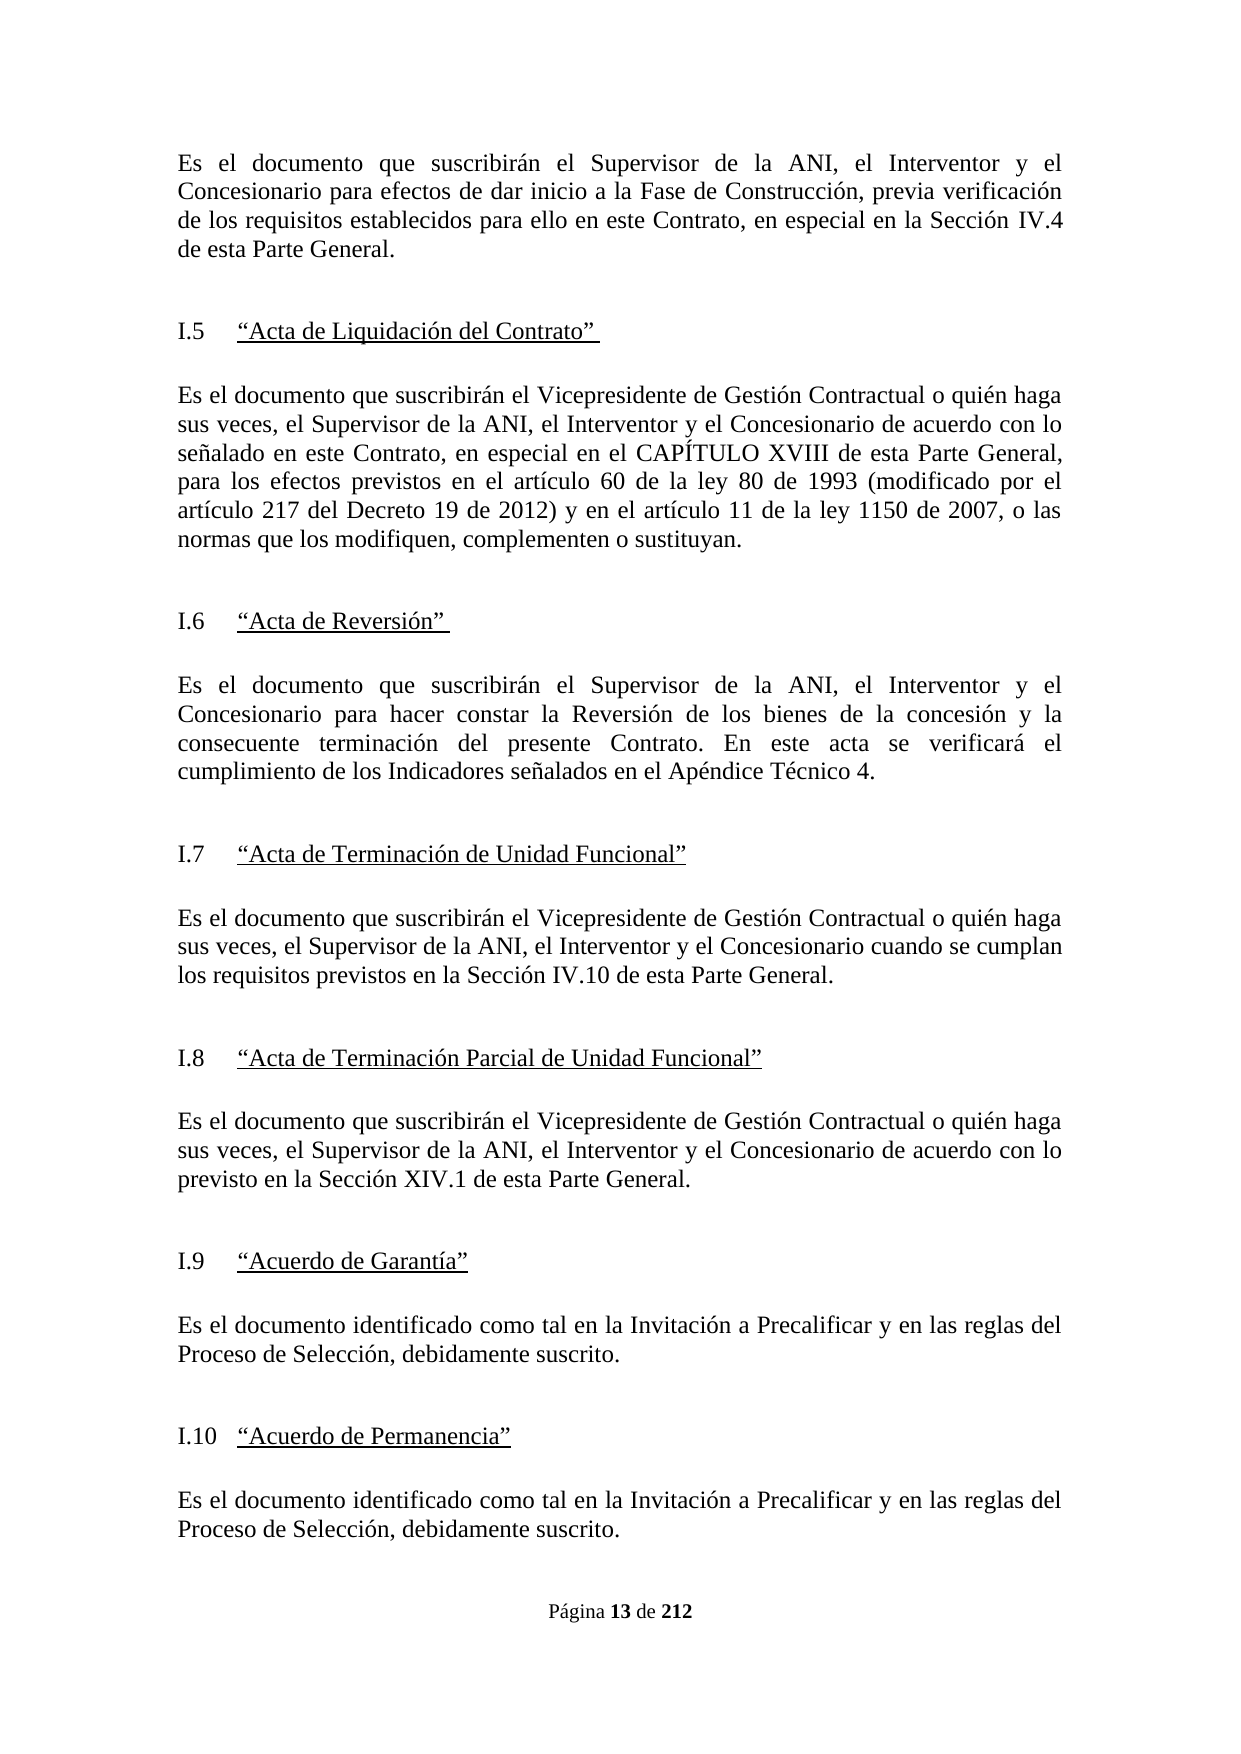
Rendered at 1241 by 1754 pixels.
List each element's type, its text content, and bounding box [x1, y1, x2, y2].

text Es el documento identificado como tal en la Invitación a Precalificar y en las reglas del Proceso de Selección, debidamente suscrito. [177, 1485, 1063, 1543]
subtitle “Acuerdo de Permanencia” [177, 1421, 1063, 1450]
subtitle “Acta de Terminación Parcial de Unidad Funcional” [177, 1043, 1063, 1071]
text Es el documento que suscribirán el Vicepresidente de Gestión Contractual o quién haga sus veces, el Supervisor de la ANI, el Interventor y el Concesionario cuando se cumplan los requisitos previstos en la Sección 4.10 de esta Parte General. [177, 903, 1063, 989]
text Es el documento que suscribirán el Supervisor de la ANI, el Interventor y el Concesionario para efectos de dar inicio a la Fase de Construcción, previa verificación de los requisitos establecidos para ello en este Contrato, en especial en la Sección 4.4 de esta Parte General. [177, 148, 1063, 263]
subtitle “Acta de Reversión” [177, 606, 1063, 635]
subtitle “Acta de Liquidación del Contrato” [177, 316, 1063, 345]
text Es el documento que suscribirán el Vicepresidente de Gestión Contractual o quién haga sus veces, el Supervisor de la ANI, el Interventor y el Concesionario de acuerdo con lo señalado en este Contrato, en especial en el CAPÍTULO XVIII de esta Parte General, para los efectos previstos en el artículo 60 de la ley 80 de 1993 (modificado por el artículo 217 del Decreto 19 de 2012) y en el artículo 11 de la ley 1150 de 2007, o las normas que los modifiquen, complementen o sustituyan. [177, 380, 1063, 553]
text Es el documento identificado como tal en la Invitación a Precalificar y en las reglas del Proceso de Selección, debidamente suscrito. [177, 1310, 1063, 1368]
text Es el documento que suscribirán el Supervisor de la ANI, el Interventor y el Concesionario para hacer constar la Reversión de los bienes de la concesión y la consecuente terminación del presente Contrato. En este acta se verificará el cumplimiento de los Indicadores señalados en el Apéndice Técnico 4. [177, 670, 1063, 785]
subtitle “Acuerdo de Garantía” [177, 1246, 1063, 1275]
subtitle “Acta de Terminación de Unidad Funcional” [177, 839, 1063, 868]
text Es el documento que suscribirán el Vicepresidente de Gestión Contractual o quién haga sus veces, el Supervisor de la ANI, el Interventor y el Concesionario de acuerdo con lo previsto en la Sección 14.1 de esta Parte General. [177, 1106, 1063, 1193]
